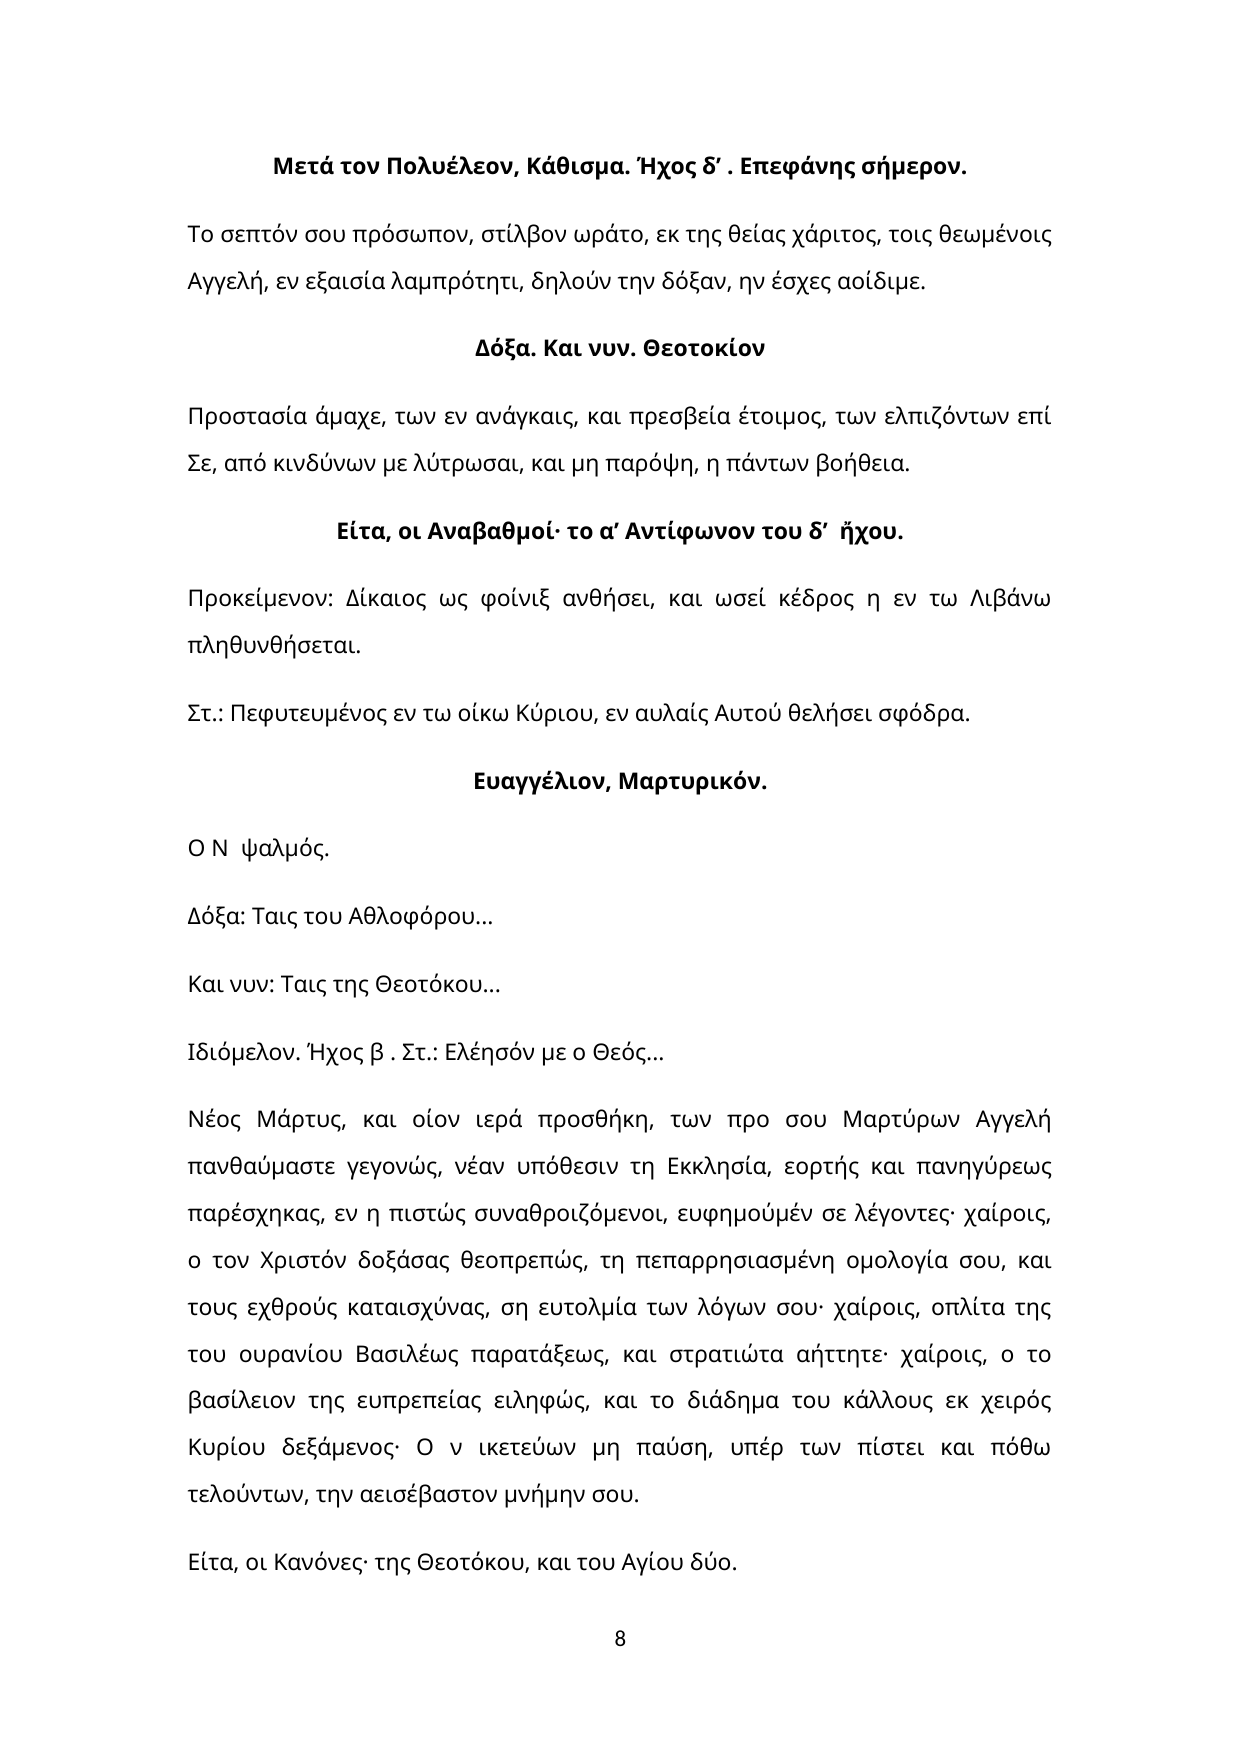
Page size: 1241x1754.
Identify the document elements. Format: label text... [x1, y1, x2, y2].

text Δόξα: Ταις του Αθλοφόρου... [187, 900, 1053, 931]
text Ο Ν ψαλμός. [187, 832, 1053, 863]
text Νέος Μάρτυς, και οίον ιερά προσθήκη, των προ σου Μαρτύρων Αγγελή πανθαύμαστε γεγονώς, νέαν υπόθεσιν τη Εκκλησία, εορτής και πανηγύρεως παρέσχηκας, εν η πιστώς συναθροιζόμενοι, ευφημούμέν σε λέγοντες· χαίροις, ο τον Χριστόν δοξάσας θεοπρεπώς, τη πεπαρρησιασμένη ομολογία σου, και τους εχθρούς καταισχύνας, ση ευτολμία των λόγων σου· χαίροις, οπλίτα της του ουρανίου Βασιλέως παρατάξεως, και στρατιώτα αήττητε· χαίροις, ο το βασίλειον της ευπρεπείας ειληφώς, και το διάδημα του κάλλους εκ χειρός Κυρίου δεξάμενος· Ο ν ικετεύων μη παύση, υπέρ των πίστει και πόθω τελούντων, την αεισέβαστον μνήμην σου. [187, 1103, 1053, 1509]
text Προστασία άμαχε, των εν ανάγκαις, και πρεσβεία έτοιμος, των ελπιζόντων επί Σε, από κινδύνων με λύτρωσαι, και μη παρόψη, η πάντων βοήθεια. [187, 400, 1053, 478]
text Στ.: Πεφυτευμένος εν τω οίκω Κύριου, εν αυλαίς Αυτού θελήσει σφόδρα. [187, 697, 1053, 728]
text Και νυν: Ταις της Θεοτόκου... [187, 968, 1053, 999]
text Δόξα. Και νυν. Θεοτοκίον [187, 332, 1053, 363]
text Είτα, οι Κανόνες· της Θεοτόκου, και του Αγίου δύο. [187, 1546, 1053, 1577]
text Είτα, οι Αναβαθμοί· το α’ Αντίφωνον του δ’ ἤχου. [187, 514, 1053, 546]
text Μετά τον Πολυέλεον, Κάθισμα. Ήχος δ’ . Επεφάνης σήμερον. [187, 150, 1053, 181]
text Προκείμενον: Δίκαιος ως φοίνιξ ανθήσει, και ωσεί κέδρος η εν τω Λιβάνω πληθυνθήσεται. [187, 582, 1053, 660]
text Ευαγγέλιον, Μαρτυρικόν. [187, 764, 1053, 796]
text Το σεπτόν σου πρόσωπον, στίλβον ωράτο, εκ της θείας χάριτος, τοις θεωμένοις Αγγελή, εν εξαισία λαμπρότητι, δηλούν την δόξαν, ην έσχες αοίδιμε. [187, 218, 1053, 296]
text Ιδιόμελον. Ήχος β . Στ.: Ελέησόν με ο Θεός... [187, 1035, 1053, 1067]
